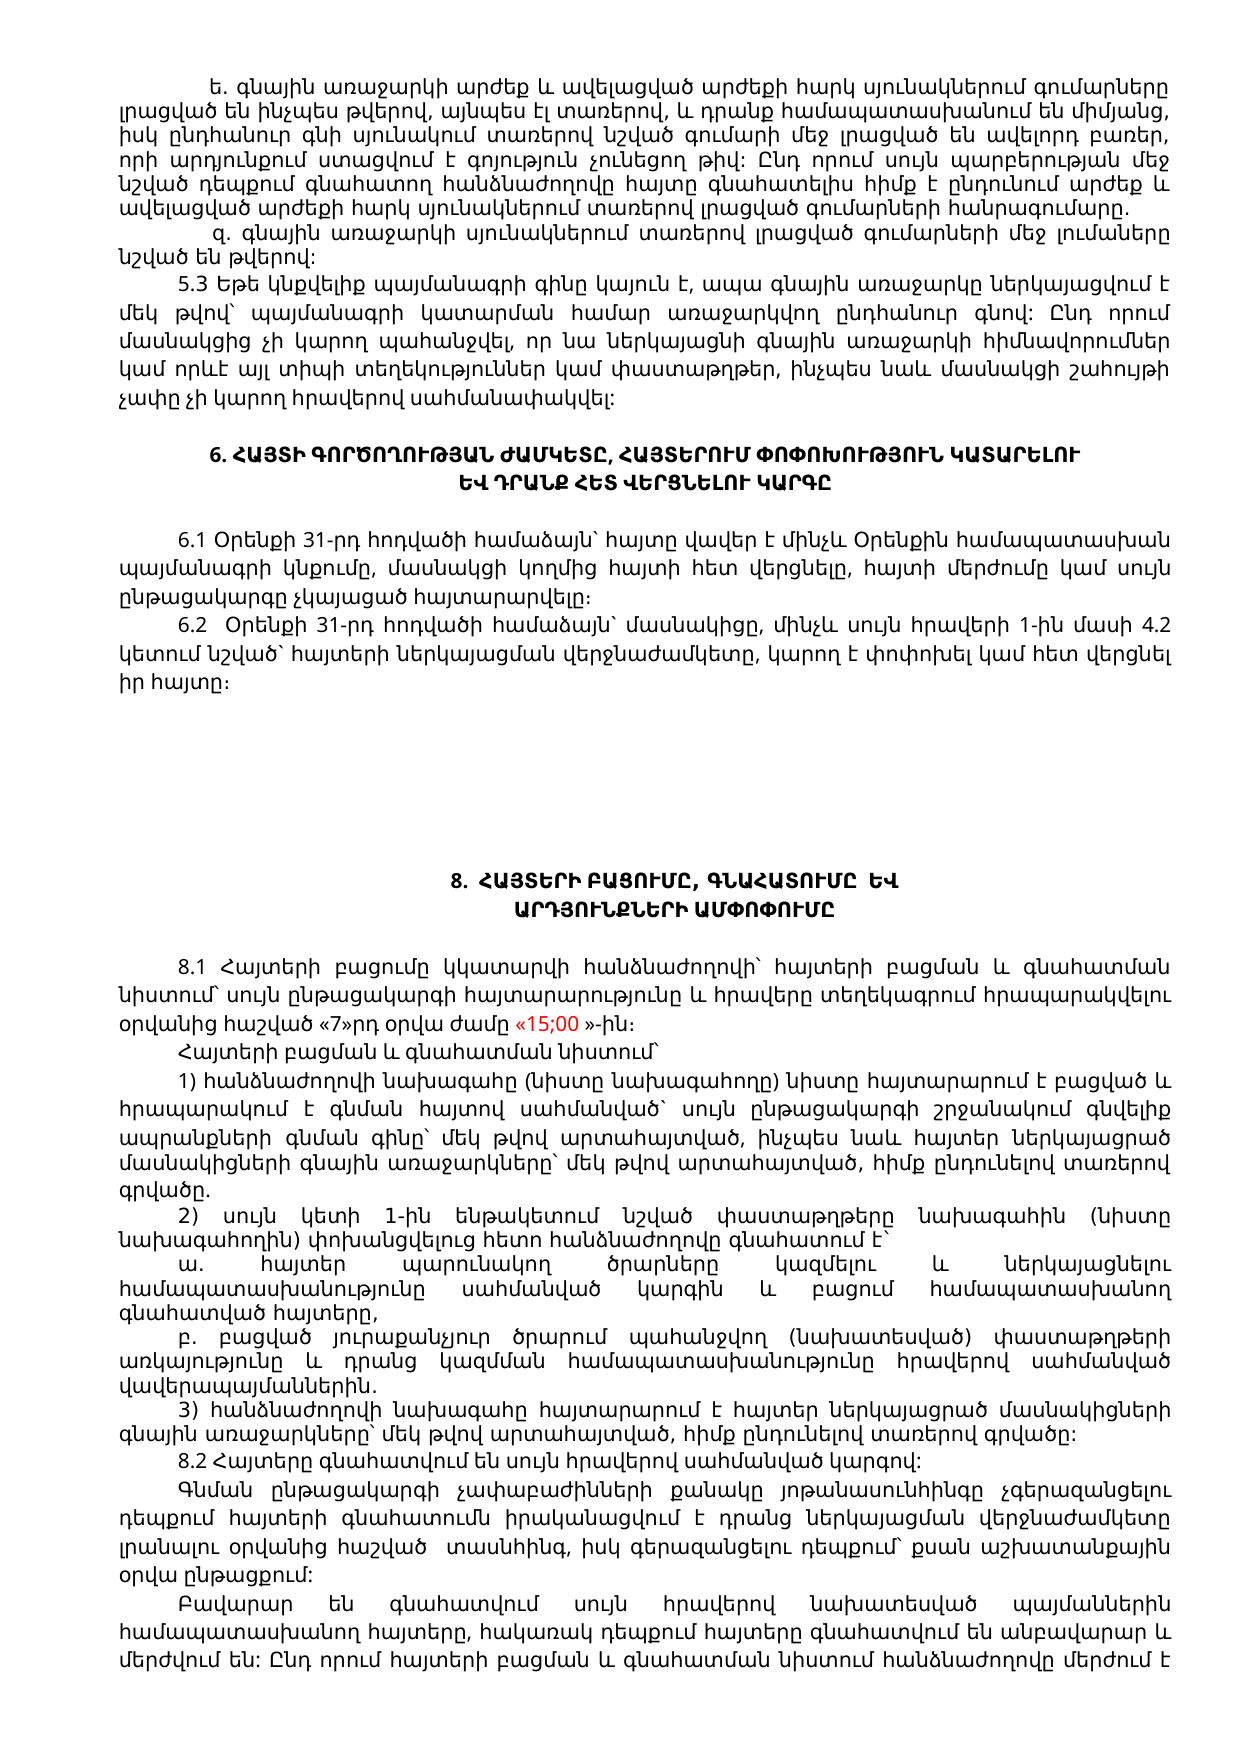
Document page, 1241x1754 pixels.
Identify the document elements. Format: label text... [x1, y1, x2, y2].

text 6. ՀԱՅՏԻ ԳՈՐԾՈՂՈՒԹՅԱՆ ԺԱՄԿԵՏԸ, ՀԱՅՏԵՐՈՒՄ ՓՈՓՈԽՈՒԹՅՈՒՆ ԿԱՏԱՐԵԼՈՒ [118, 440, 1171, 468]
text 2) սույն կետի 1-ին ենթակետում նշված փաստաթղթերը նախագահին (նիստը նախագահողին) փոխանցվելուց հետո հանձնաժողովը գնահատում է` [118, 1204, 1171, 1252]
text ա. հայտեր պարունակող ծրարները կազմելու և ներկայացնելու համապատասխանությունը սահմանված կարգին և բացում համապատասխանող գնահատված հայտերը, [118, 1252, 1171, 1325]
text ԵՎ ԴՐԱՆՔ ՀԵՏ ՎԵՐՑՆԵԼՈՒ ԿԱՐԳԸ [118, 468, 1171, 497]
text 5.3 Եթե կնքվելիք պայմանագրի գինը կայուն է, ապա գնային առաջարկը ներկայացվում է մեկ թվով՝ պայմանագրի կատարման համար առաջարկվող ընդհանուր գնով: Ընդ որում մասնակցից չի կարող պահանջվել, որ նա ներկայացնի գնային առաջարկի հիմնավորումներ կամ որևէ այլ տիպի տեղեկություններ կամ փաստաթղթեր, ինչպես նաև մասնակցի շահույթի չափը չի կարող հրավերով սահմանափակվել: [118, 269, 1171, 411]
text 8.1 Հայտերի բացումը կկատարվի հանձնաժողովի՝ հայտերի բացման և գնահատման նիստում՝ սույն ընթացակարգի հայտարարությունը և հրավերը տեղեկագրում հրապարակվելու օրվանից հաշված «7»րդ օրվա ժամը «15;00 »-ին։ [118, 952, 1171, 1037]
text 3) հանձնաժողովի նախագահը հայտարարում է հայտեր ներկայացրած մասնակիցների գնային առաջարկները՝ մեկ թվով արտահայտված, հիմք ընդունելով տառերով գրվածը: [118, 1398, 1171, 1446]
text Գնման ընթացակարգի չափաբաժինների քանակը յոթանասունհինգը չգերազանցելու դեպքում հայտերի գնահատումն իրականացվում է դրանց ներկայացման վերջնաժամկետը լրանալու օրվանից հաշված տասնհինգ, իսկ գերազանցելու դեպքում՝ քսան աշխատանքային օրվա ընթացքում: [118, 1475, 1171, 1589]
text զ. գնային առաջարկի սյունակներում տառերով լրացված գումարների մեջ լումաները նշված են թվերով: [118, 221, 1171, 269]
text բ. բացված յուրաքանչյուր ծրարում պահանջվող (նախատեսված) փաստաթղթերի առկայությունը և դրանց կազմման համապատասխանությունը հրավերով սահմանված վավերապայմաններին. [118, 1325, 1171, 1398]
text ե. գնային առաջարկի արժեք և ավելացված արժեքի հարկ սյունակներում գումարները լրացված են ինչպես թվերով, այնպես էլ տառերով, և դրանք համապատասխանում են միմյանց, իսկ ընդհանուր գնի սյունակում տառերով նշված գումարի մեջ լրացված են ավելորդ բառեր, որի արդյունքում ստացվում է գոյություն չունեցող թիվ: Ընդ որում սույն պարբերության մեջ նշված դեպքում գնահատող հանձնաժողովը հայտը գնահատելիս հիմք է ընդունում արժեք և ավելացված արժեքի հարկ սյունակներում տառերով լրացված գումարների հանրագումարը. [118, 75, 1171, 221]
text Հայտերի բացման և գնահատման նիստում՝ [118, 1037, 1171, 1066]
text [118, 1589, 1171, 1674]
text 6.1 Օրենքի 31-րդ հոդվածի համաձայն` հայտը վավեր է մինչև Օրենքին համապատասխան պայմանագրի կնքումը, մասնակցի կողմից հայտի հետ վերցնելը, հայտի մերժումը կամ սույն ընթացակարգը չկայացած հայտարարվելը։ [118, 525, 1171, 610]
text 8. ՀԱՅՏԵՐԻ ԲԱՑՈՒՄԸ, ԳՆԱՀԱՏՈՒՄԸ ԵՎ [118, 867, 1171, 895]
text 6.2 Օրենքի 31-րդ հոդվածի համաձայն` մասնակիցը, մինչև սույն հրավերի 1-ին մասի 4.2 կետում նշված` հայտերի ներկայացման վերջնաժամկետը, կարող է փոփոխել կամ հետ վերցնել իր հայտը։ [118, 610, 1171, 696]
text 1) հանձնաժողովի նախագահը (նիստը նախագահողը) նիստը հայտարարում է բացված և հրապարակում է գնման հայտով սահմանված` սույն ընթացակարգի շրջանակում գնվելիք ապրանքների գնման գինը՝ մեկ թվով արտահայտված, ինչպես նաև հայտեր ներկայացրած մասնակիցների գնային առաջարկները՝ մեկ թվով արտահայտված, հիմք ընդունելով տառերով գրվածը. [118, 1066, 1171, 1204]
text ԱՐԴՅՈՒՆՔՆԵՐԻ ԱՄՓՈՓՈՒՄԸ [118, 895, 1171, 923]
text 8.2 Հայտերը գնահատվում են սույն հրավերով սահմանված կարգով: [118, 1446, 1171, 1475]
